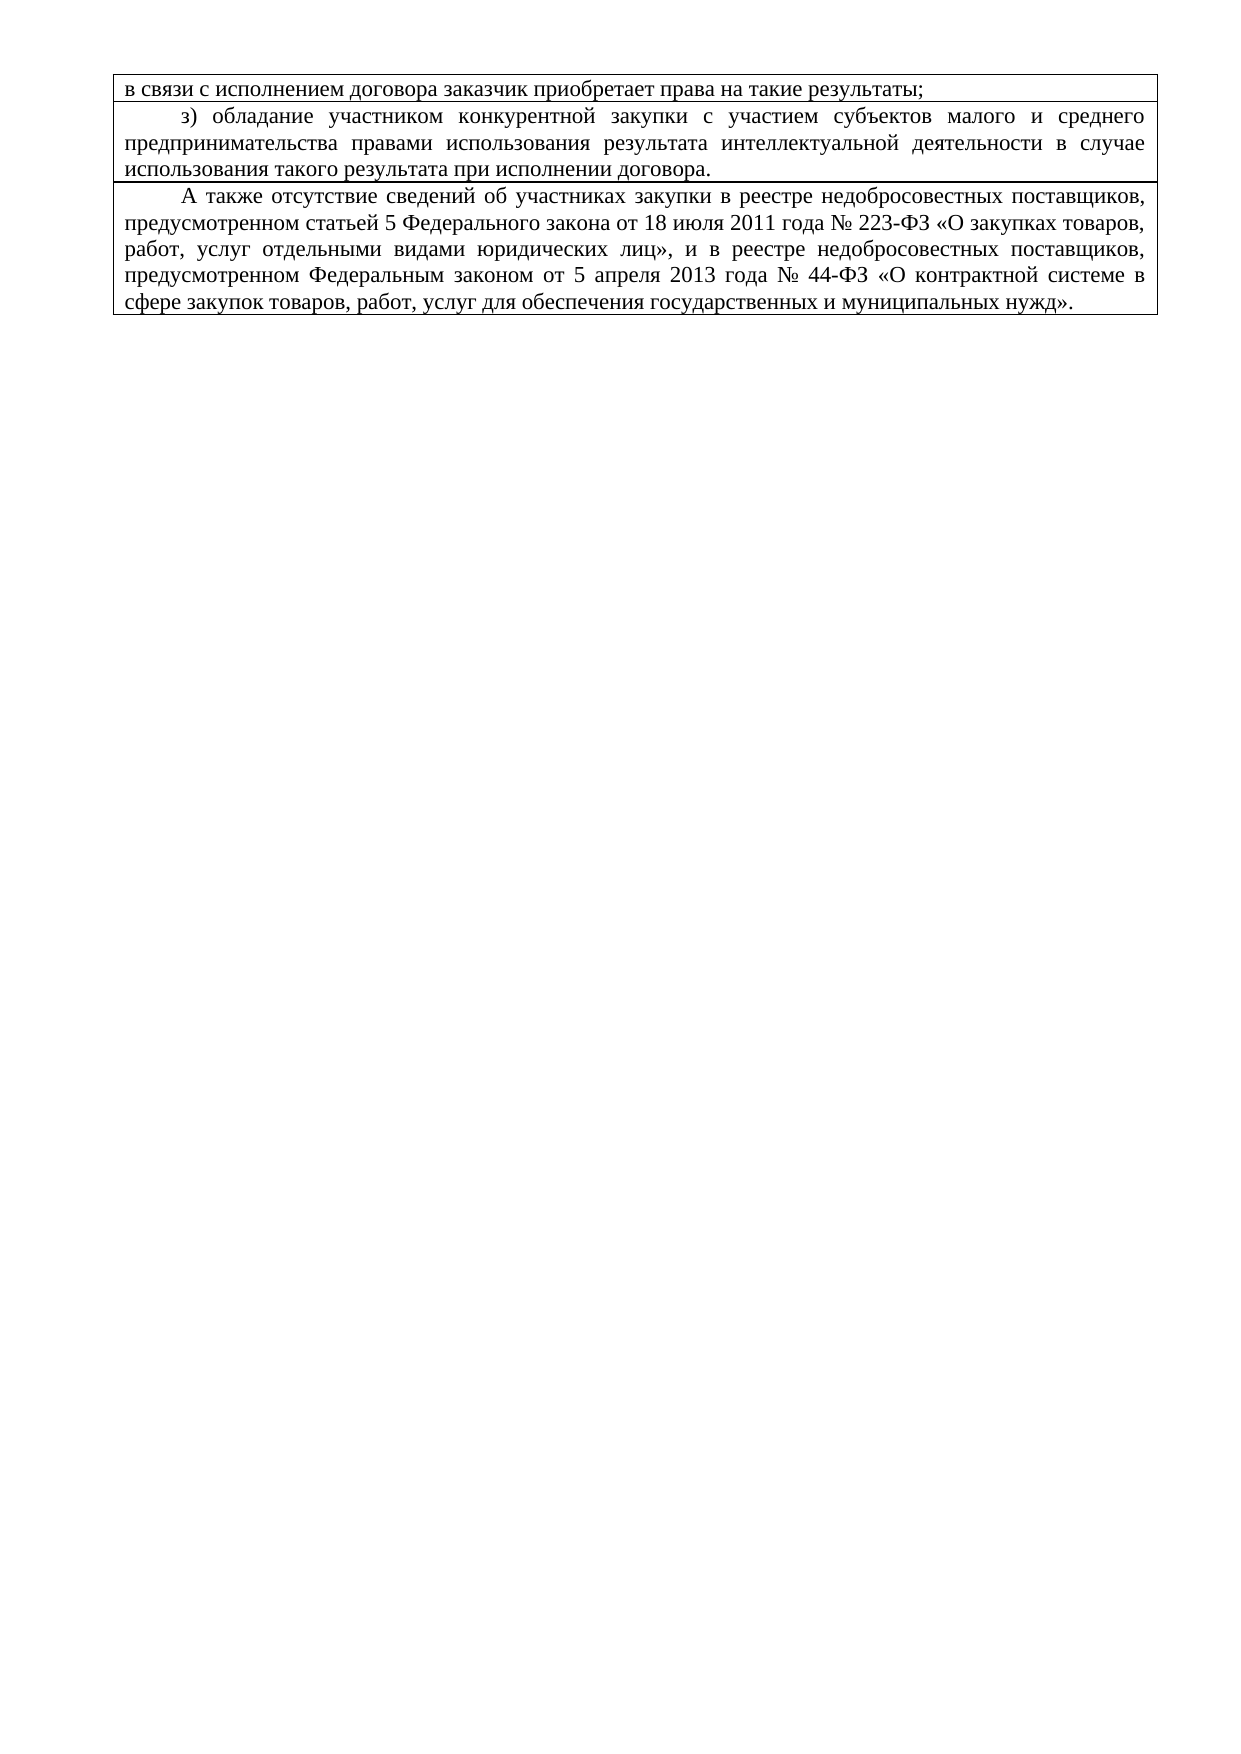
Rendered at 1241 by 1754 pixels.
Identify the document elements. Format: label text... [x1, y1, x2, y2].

table_cell А также отсутствие сведений об участниках закупки в реестре недобросовестных поставщиков, предусмотренном статьей 5 Федерального закона от 18 июля 2011 года № 223-ФЗ «О закупках товаров, работ, услуг отдельными видами юридических лиц», и в реестре недобросовестных поставщиков, предусмотренном Федеральным законом от 5 апреля 2013 года № 44-ФЗ «О контрактной системе в сфере закупок товаров, работ, услуг для обеспечения государственных и муниципальных нужд». [114, 183, 1157, 314]
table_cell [114, 75, 1157, 101]
table_cell з) обладание участником конкурентной закупки с участием субъектов малого и среднего предпринимательства правами использования результата интеллектуальной деятельности в случае использования такого результата при исполнении договора. [114, 102, 1157, 181]
